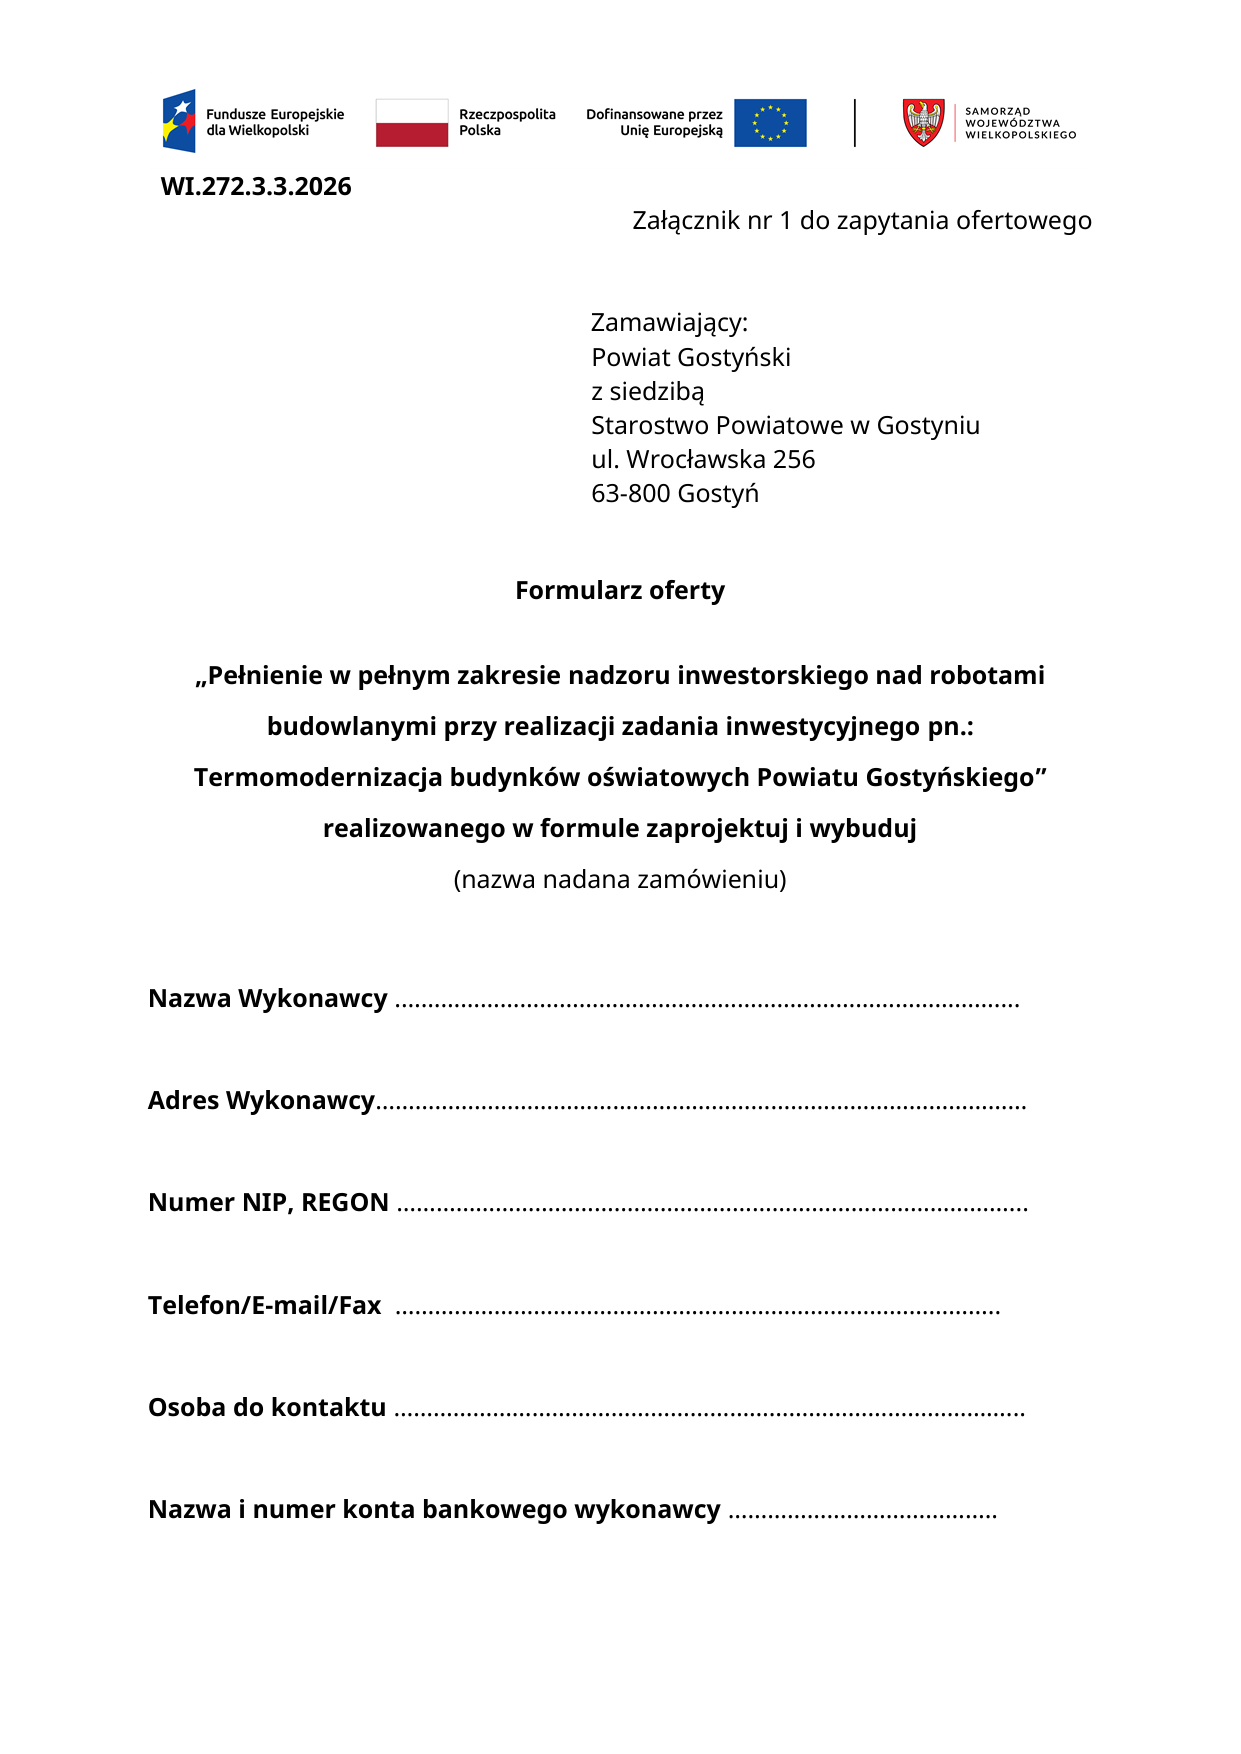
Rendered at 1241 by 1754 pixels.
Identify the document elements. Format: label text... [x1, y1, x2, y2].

text Numer NIP, REGON …………………………………………………………………………………... [148, 1185, 1093, 1219]
text Załącznik nr 1 do zapytania ofertowego [148, 203, 1093, 237]
text Starostwo Powiatowe w Gostyniu [591, 407, 1093, 441]
text WI.272.3.3.2026 [148, 169, 1093, 203]
text Powiat Gostyński [591, 339, 1093, 373]
text Adres Wykonawcy……………………………………………………………………………………… [148, 1083, 1093, 1117]
text ul. Wrocławska 256 [591, 441, 1093, 475]
text „Pełnienie w pełnym zakresie nadzoru inwestorskiego nad robotami budowlanymi przy realizacji zadania inwestycyjnego pn.: Termomodernizacja budynków oświatowych Powiatu Gostyńskiego” realizowanego w formule zaprojektuj i wybuduj [148, 657, 1093, 844]
text Telefon/E-mail/Fax ………...…………………………………………………………………….. [148, 1287, 1093, 1321]
text Nazwa Wykonawcy .……………………………………………………………………………….... [148, 981, 1093, 1015]
text Nazwa i numer konta bankowego wykonawcy ………………………………….. [148, 1492, 1093, 1526]
text Formularz oferty [148, 572, 1093, 606]
picture [147, 73, 1092, 169]
text Zamawiający: [590, 305, 1093, 339]
text Osoba do kontaktu …………………………………………………………………………………... [148, 1389, 1093, 1423]
text z siedzibą [591, 373, 1093, 407]
text (nazwa nadana zamówieniu) [148, 862, 1093, 896]
text 63-800 Gostyń [591, 475, 1093, 509]
